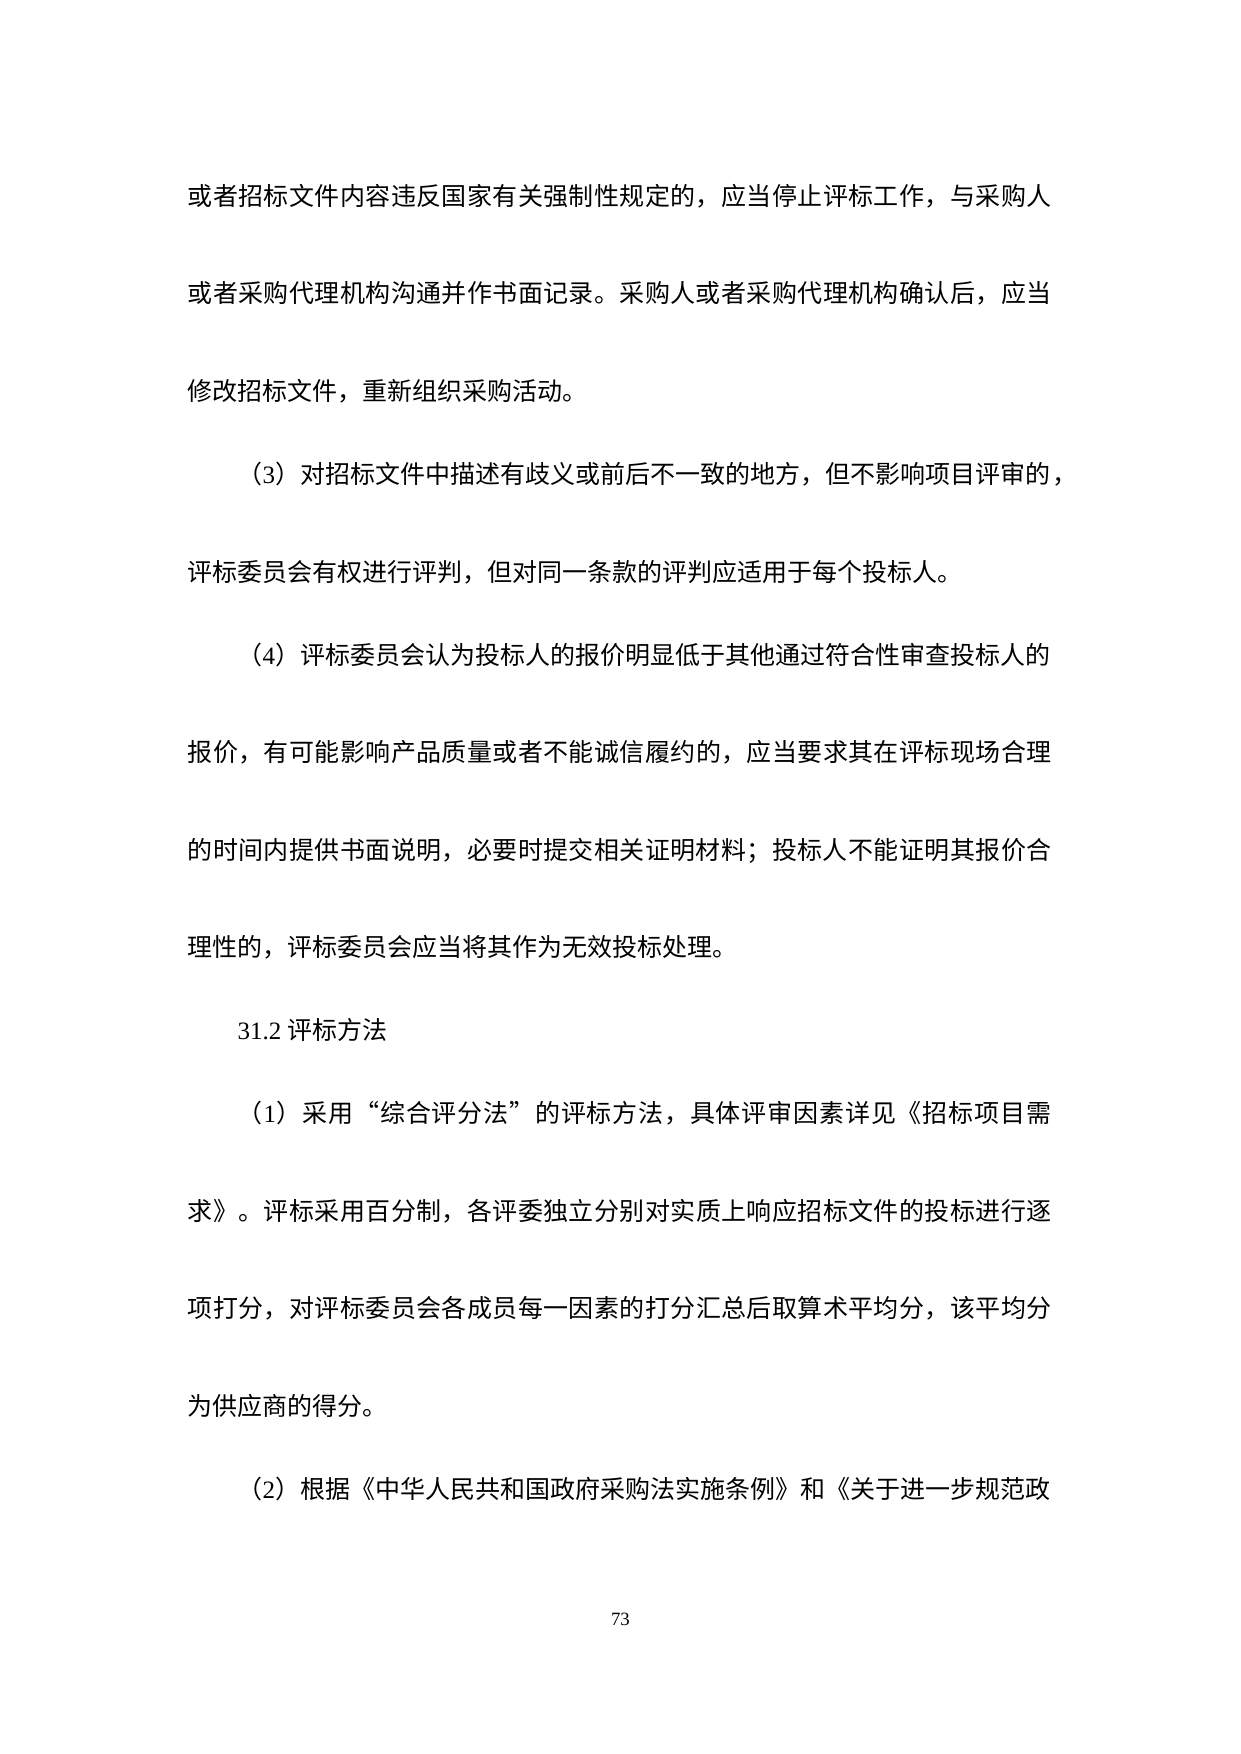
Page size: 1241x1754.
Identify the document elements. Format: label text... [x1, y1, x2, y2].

text （3）对招标文件中描述有歧义或前后不一致的地方，但不影响项目评审的，评标委员会有权进行评判，但对同一条款的评判应适用于每个投标人。 [187, 440, 1053, 603]
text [187, 162, 1053, 422]
text 31.2 评标方法 [187, 996, 1053, 1061]
text （1）采用“综合评分法”的评标方法，具体评审因素详见《招标项目需求》。评标采用百分制，各评委独立分别对实质上响应招标文件的投标进行逐项打分，对评标委员会各成员每一因素的打分汇总后取算术平均分，该平均分为供应商的得分。 [187, 1079, 1053, 1437]
text （4）评标委员会认为投标人的报价明显低于其他通过符合性审查投标人的报价，有可能影响产品质量或者不能诚信履约的，应当要求其在评标现场合理的时间内提供书面说明，必要时提交相关证明材料；投标人不能证明其报价合理性的，评标委员会应当将其作为无效投标处理。 [187, 621, 1053, 978]
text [187, 1455, 1053, 1520]
